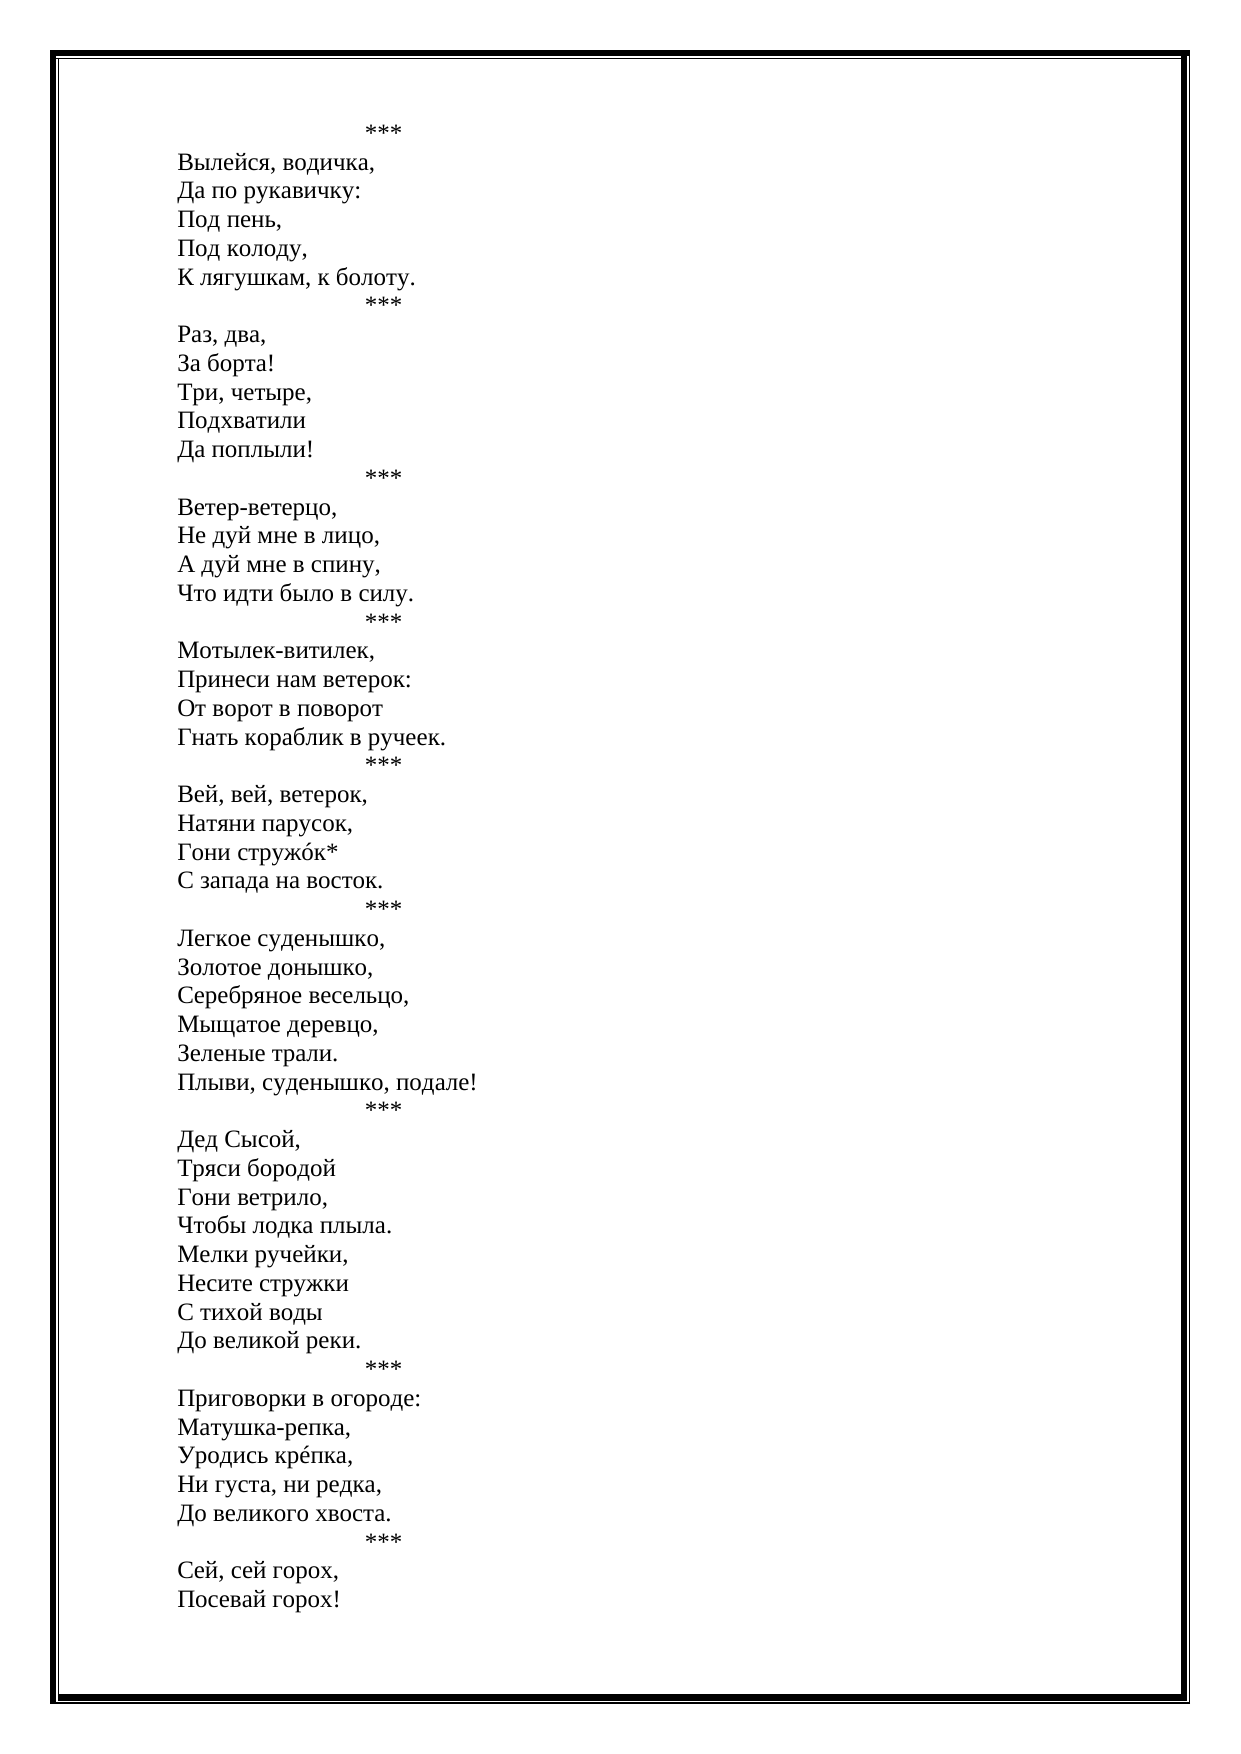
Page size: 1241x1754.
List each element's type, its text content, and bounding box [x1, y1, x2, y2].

text Раз, два, [177, 319, 1152, 348]
text Три, четыре, [177, 377, 1152, 406]
text За борта! [177, 348, 1152, 377]
text Мелки ручейки, [177, 1239, 1152, 1268]
text Под колоду, [177, 233, 1152, 262]
text Зеленые трали. [177, 1038, 1152, 1067]
text *** [177, 1354, 1152, 1383]
text Тряси бородой [177, 1153, 1152, 1182]
text Вей, вей, ветерок, [177, 779, 1152, 808]
text От ворот в поворот [177, 693, 1152, 722]
text Вылейся, водичка, [177, 147, 1152, 176]
text Натяни парусок, [177, 808, 1152, 837]
text До великой реки. [177, 1326, 1152, 1354]
text Мотылек-витилек, [177, 636, 1152, 664]
text Уродись крéпка, [177, 1441, 1152, 1469]
text *** [177, 1527, 1152, 1556]
text *** [177, 751, 1152, 779]
text Что идти было в силу. [177, 578, 1152, 607]
text Принеси нам ветерок: [177, 664, 1152, 693]
text Мыщатое деревцо, [177, 1009, 1152, 1038]
text Ветер-ветерцо, [177, 492, 1152, 521]
text Гони ветрило, [177, 1182, 1152, 1211]
text Золотое донышко, [177, 952, 1152, 981]
text *** [177, 894, 1152, 923]
text Да поплыли! [177, 434, 1152, 463]
text Приговорки в огороде: [177, 1383, 1152, 1412]
text Плыви, суденышко, подале! [177, 1067, 1152, 1096]
text Посевай горох! [177, 1584, 1152, 1613]
text Подхватили [177, 406, 1152, 434]
text Гони стружóк* [177, 837, 1152, 866]
text *** [177, 291, 1152, 319]
text Матушка-репка, [177, 1412, 1152, 1441]
text Гнать кораблик в ручеек. [177, 722, 1152, 751]
text Дед Сысой, [177, 1124, 1152, 1153]
text Серебряное весельцо, [177, 981, 1152, 1009]
text Да по рукавичку: [177, 176, 1152, 204]
text Легкое суденышко, [177, 923, 1152, 952]
text До великого хвоста. [177, 1498, 1152, 1527]
text С тихой воды [177, 1297, 1152, 1326]
text А дуй мне в спину, [177, 549, 1152, 578]
text К лягушкам, к болоту. [177, 262, 1152, 291]
text Не дуй мне в лицо, [177, 521, 1152, 549]
text Под пень, [177, 204, 1152, 233]
text Сей, сей горох, [177, 1556, 1152, 1584]
text Несите стружки [177, 1268, 1152, 1297]
text *** [177, 607, 1152, 636]
text С запада на восток. [177, 866, 1152, 894]
text Ни густа, ни редка, [177, 1469, 1152, 1498]
text *** [177, 118, 1152, 147]
text *** [177, 463, 1152, 492]
text *** [177, 1096, 1152, 1124]
text Чтобы лодка плыла. [177, 1211, 1152, 1239]
